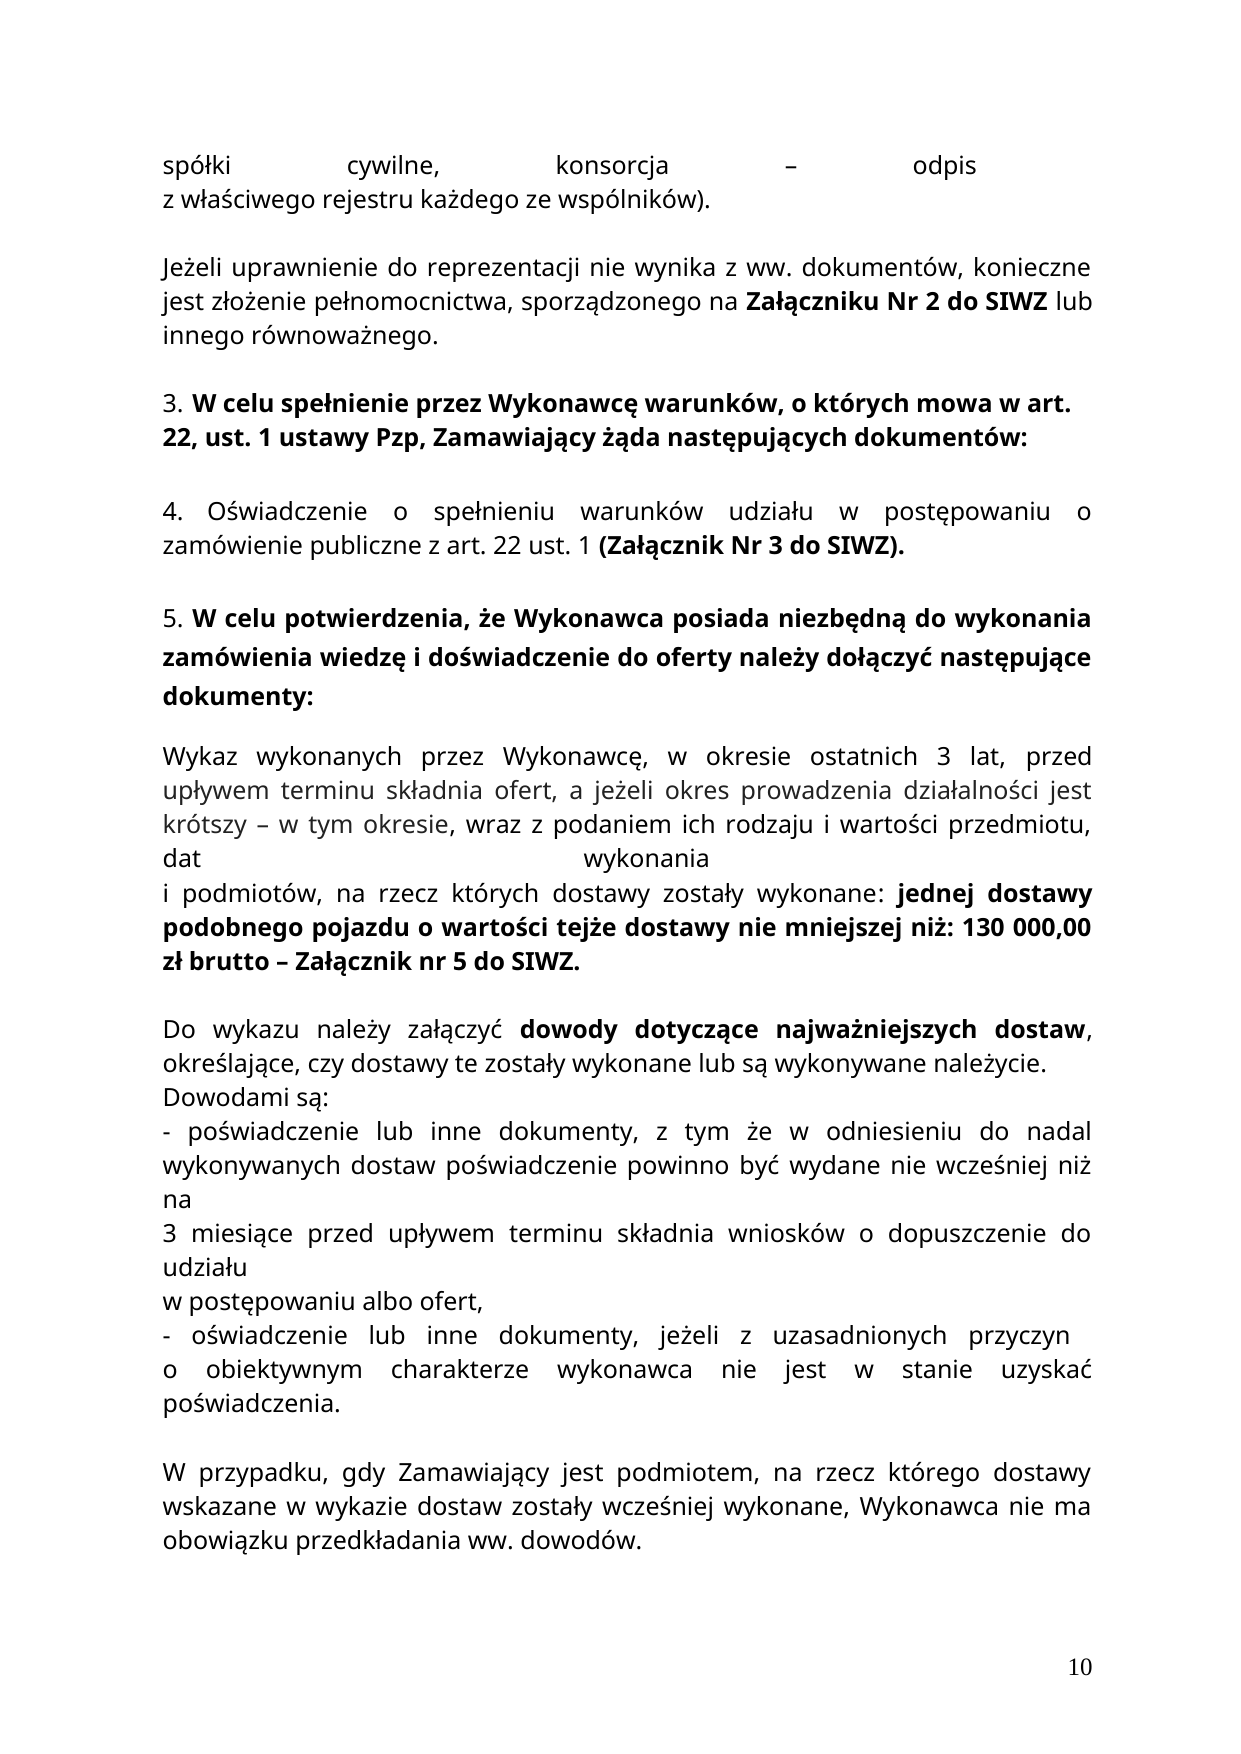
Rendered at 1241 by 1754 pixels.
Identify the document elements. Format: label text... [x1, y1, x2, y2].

list W celu spełnienie przez Wykonawcę warunków, o których mowa w art. 22, ust. 1 ustawy Pzp, Zamawiający żąda następujących dokumentów: [162, 386, 1093, 454]
list w postępowaniu albo ofert, [162, 1284, 1093, 1318]
list - oświadczenie lub inne dokumenty, jeżeli z uzasadnionych przyczyn o obiektywnym charakterze wykonawca nie jest w stanie uzyskać poświadczenia. [162, 1318, 1093, 1420]
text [162, 148, 1093, 216]
list W przypadku, gdy Zamawiający jest podmiotem, na rzecz którego dostawy wskazane w wykazie dostaw zostały wcześniej wykonane, Wykonawca nie ma obowiązku przedkładania ww. dowodów. [162, 1454, 1093, 1556]
list Dowodami są: [162, 1079, 1093, 1114]
list 3 miesiące przed upływem terminu składnia wniosków o dopuszczenie do udziału [162, 1216, 1093, 1284]
list - poświadczenie lub inne dokumenty, z tym że w odniesieniu do nadal wykonywanych dostaw poświadczenie powinno być wydane nie wcześniej niż na [162, 1114, 1093, 1216]
text Wykaz wykonanych przez Wykonawcę, w okresie ostatnich 3 lat, przed upływem terminu składnia ofert, a jeżeli okres prowadzenia działalności jest krótszy – w tym okresie, wraz z podaniem ich rodzaju i wartości przedmiotu, dat wykonania i podmiotów, na rzecz których dostawy zostały wykonane: jednej dostawy podobnego pojazdu o wartości tejże dostawy nie mniejszej niż: 130 000,00 zł brutto – Załącznik nr 5 do SIWZ. [162, 739, 1093, 977]
text Jeżeli uprawnienie do reprezentacji nie wynika z ww. dokumentów, konieczne jest złożenie pełnomocnictwa, sporządzonego na Załączniku Nr 2 do SIWZ lub innego równoważnego. [162, 250, 1093, 352]
list Oświadczenie o spełnieniu warunków udziału w postępowaniu o zamówienie publiczne z art. 22 ust. 1 (Załącznik Nr 3 do SIWZ). [162, 493, 1093, 561]
list W celu potwierdzenia, że Wykonawca posiada niezbędną do wykonania zamówienia wiedzę i doświadczenie do oferty należy dołączyć następujące dokumenty: [162, 601, 1093, 713]
list Do wykazu należy załączyć dowody dotyczące najważniejszych dostaw, określające, czy dostawy te zostały wykonane lub są wykonywane należycie. [162, 1011, 1093, 1079]
